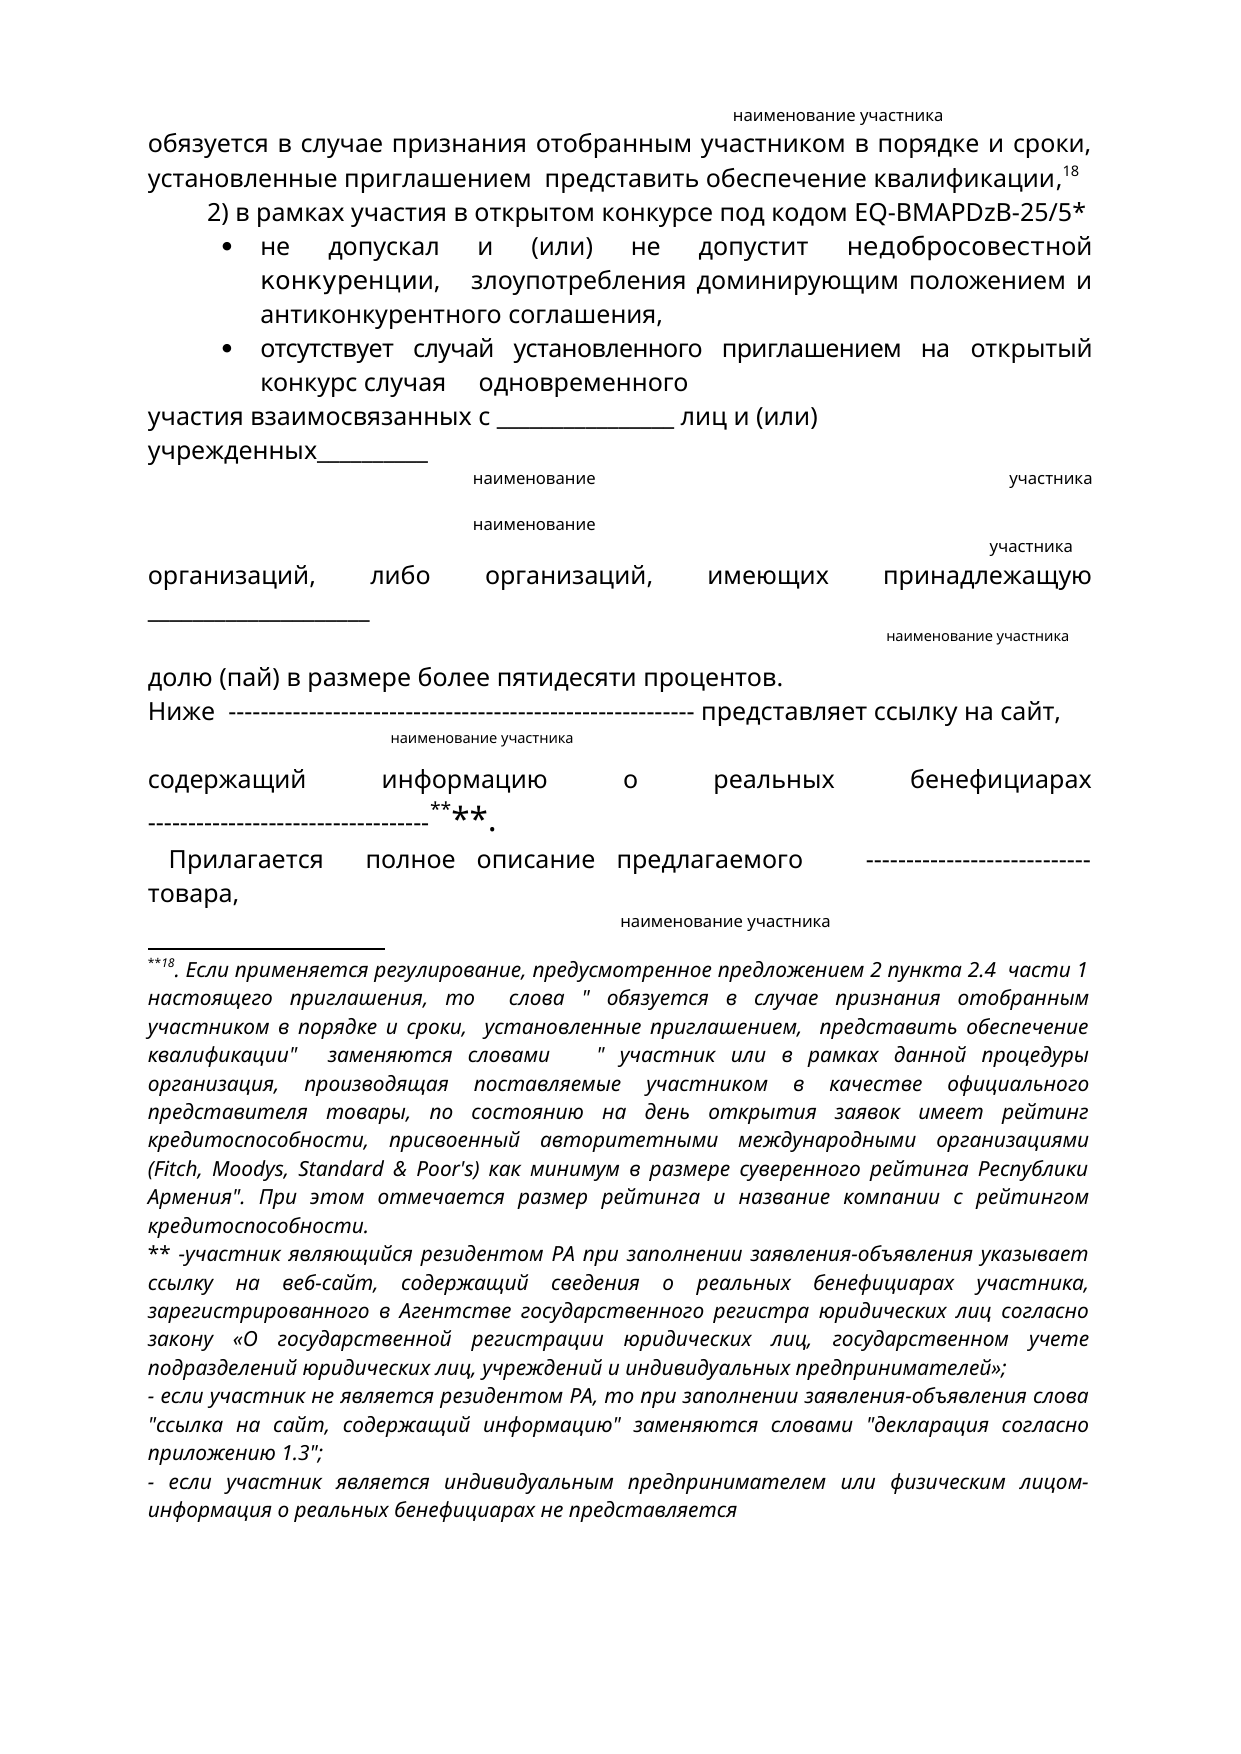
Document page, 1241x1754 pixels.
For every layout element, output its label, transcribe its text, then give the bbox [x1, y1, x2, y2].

list отсутствует случай установленного приглашением на открытый конкурс случая одновременного [223, 331, 1092, 399]
text содержащий информацию о реальных бенефициарах -----------------------------------**. [148, 762, 1092, 841]
text наименование участника [148, 909, 1092, 932]
text Ниже ---------------------------------------------------------- представляет ссылку на сайт, [148, 694, 1092, 728]
text участия взаимосвязанных с ________________ лиц и (или) учрежденных__________ [148, 399, 1092, 467]
text наименование участника [886, 626, 1092, 660]
text долю (пай) в размере более пятидесяти процентов. [148, 660, 1092, 694]
list не допускал и (или) не допустит недобросовестной конкуренции, злоупотребления доминирующим положением и антиконкурентного соглашения, [223, 228, 1092, 331]
text обязуется в случае признания отобранным участником в порядке и сроки, установленные приглашением представить обеспечение квалификации,18 [148, 126, 1092, 194]
text организаций, либо организаций, имеющих принадлежащую ____________________ [148, 558, 1092, 626]
text участника [989, 535, 1092, 558]
text 2) в рамках участия в открытом конкурсе под кодом EQ-BMAPDzB-25/5* [207, 194, 1092, 228]
text наименование участника [148, 103, 1092, 126]
text Прилагается полное описание предлагаемого ---------------------------- товара, [148, 841, 1092, 909]
text наименование участника [384, 728, 1092, 762]
text наименование участника наименование [473, 467, 1092, 535]
